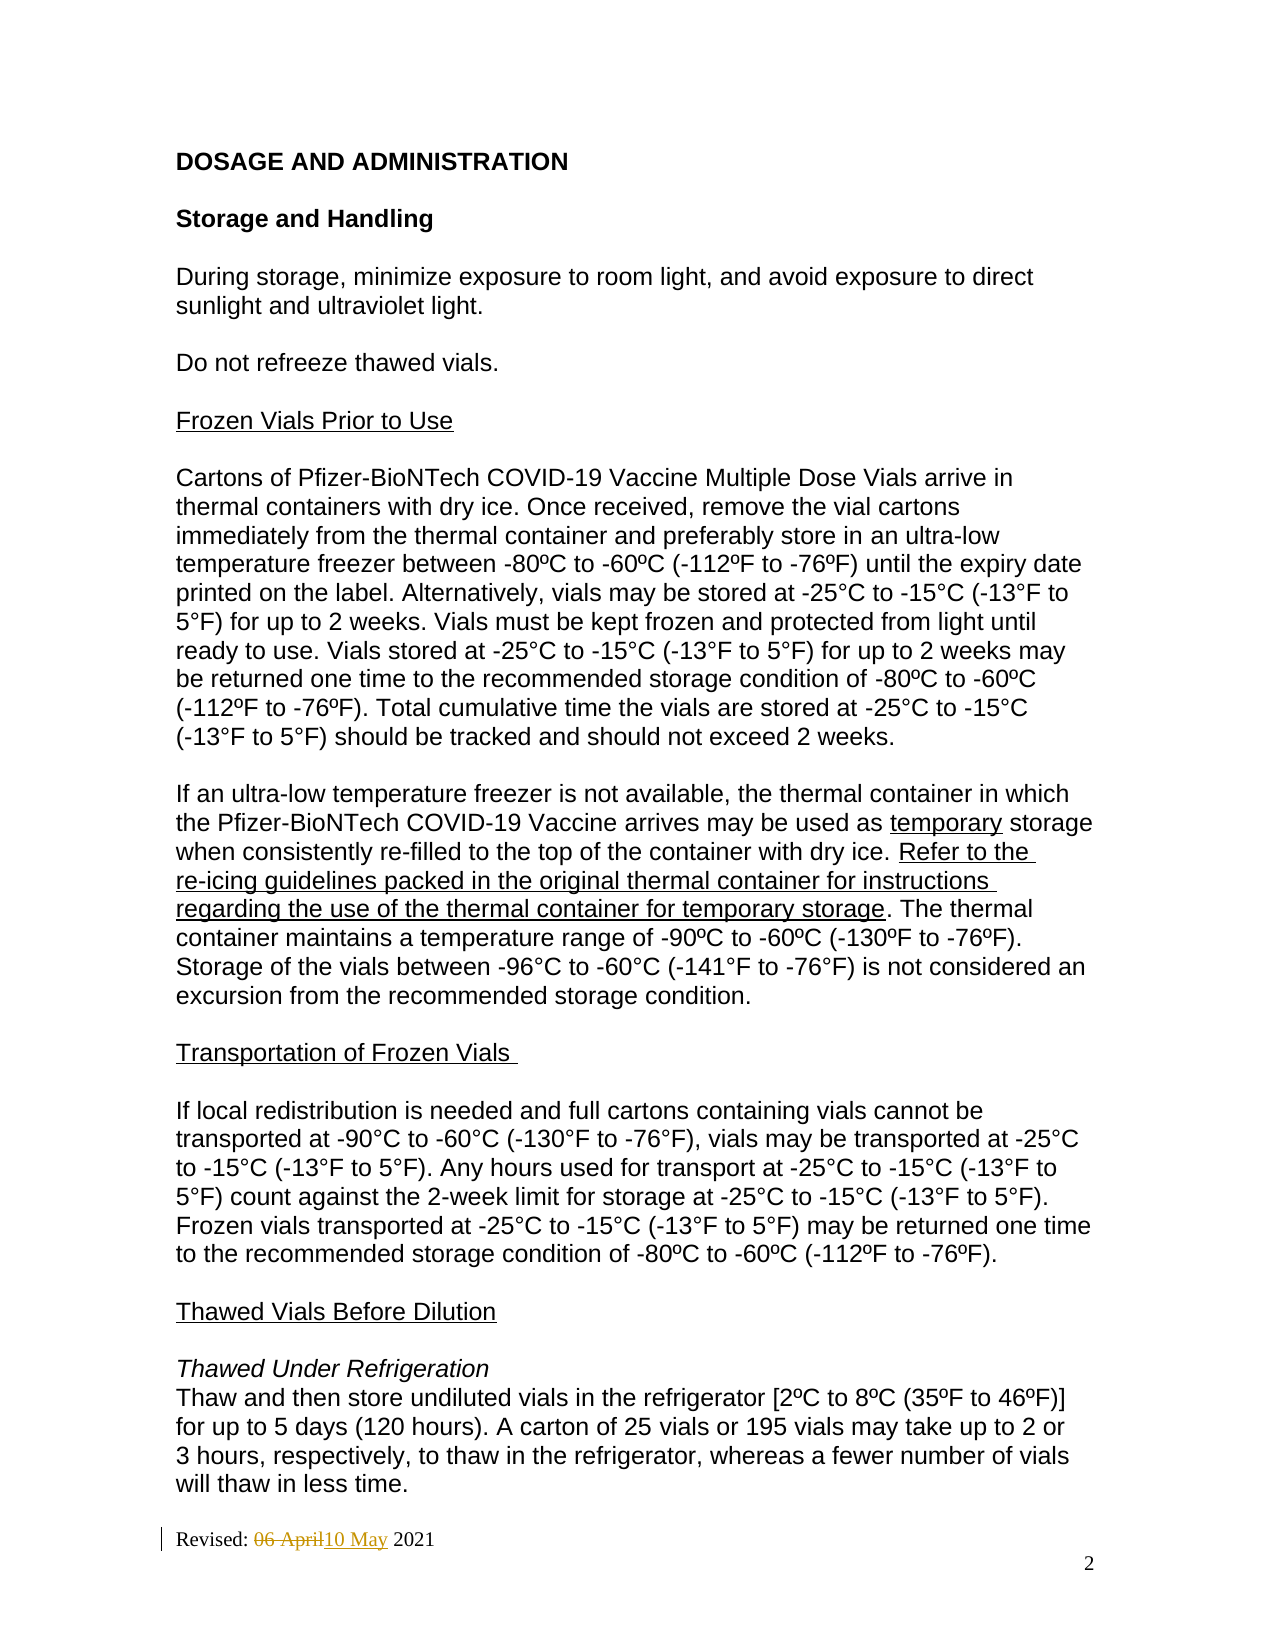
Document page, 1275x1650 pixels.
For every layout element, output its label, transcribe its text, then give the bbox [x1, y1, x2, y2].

text Cartons of Pfizer-BioNTech COVID-19 Vaccine Multiple Dose Vials arrive in thermal containers with dry ice. Once received, remove the vial cartons immediately from the thermal container and preferably store in an ultra-low temperature freezer between -80ºC to -60ºC (-112ºF to -76ºF) until the expiry date printed on the label. Alternatively, vials may be stored at -25°C to -15°C (-13°F to 5°F) for up to 2 weeks. Vials must be kept frozen and protected from light until ready to use. Vials stored at -25°C to -15°C (-13°F to 5°F) for up to 2 weeks may be returned one time to the recommended storage condition of -80ºC to -60ºC (-112ºF to -76ºF). Total cumulative time the vials are stored at -25°C to -15°C (-13°F to 5°F) should be tracked and should not exceed 2 weeks. [176, 463, 1099, 751]
text Storage and Handling [176, 204, 1099, 233]
text DOSAGE AND ADMINISTRATION [176, 147, 1099, 176]
text Frozen Vials Prior to Use [176, 406, 1099, 434]
text Do not refreeze thawed vials. [176, 348, 1099, 377]
text If local redistribution is needed and full cartons containing vials cannot be transported at -90°C to -60°C (-130°F to -76°F), vials may be transported at -25°C to -15°C (-13°F to 5°F). Any hours used for transport at -25°C to -15°C (-13°F to 5°F) count against the 2-week limit for storage at -25°C to -15°C (-13°F to 5°F). Frozen vials transported at -25°C to -15°C (-13°F to 5°F) may be returned one time to the recommended storage condition of -80ºC to -60ºC (-112ºF to -76ºF). [176, 1096, 1099, 1268]
text If an ultra-low temperature freezer is not available, the thermal container in which the Pfizer-BioNTech COVID-19 Vaccine arrives may be used as temporary storage when consistently re-filled to the top of the container with dry ice. Refer to the re-icing guidelines packed in the original thermal container for instructions regarding the use of the thermal container for temporary storage. The thermal container maintains a temperature range of -90ºC to -60ºC (-130ºF to -76ºF). Storage of the vials between -96°C to -60°C (-141°F to -76°F) is not considered an excursion from the recommended storage condition. [176, 779, 1099, 1009]
text Transportation of Frozen Vials [176, 1038, 1099, 1067]
text Thawed Vials Before Dilution [176, 1297, 1099, 1326]
text During storage, minimize exposure to room light, and avoid exposure to direct sunlight and ultraviolet light. [176, 262, 1099, 319]
text Thaw and then store undiluted vials in the refrigerator [2ºC to 8ºC (35ºF to 46ºF)] for up to 5 days (120 hours). A carton of 25 vials or 195 vials may take up to 2 or 3 hours, respectively, to thaw in the refrigerator, whereas a fewer number of vials will thaw in less time. [176, 1383, 1099, 1498]
text Thawed Under Refrigeration [176, 1354, 1099, 1383]
